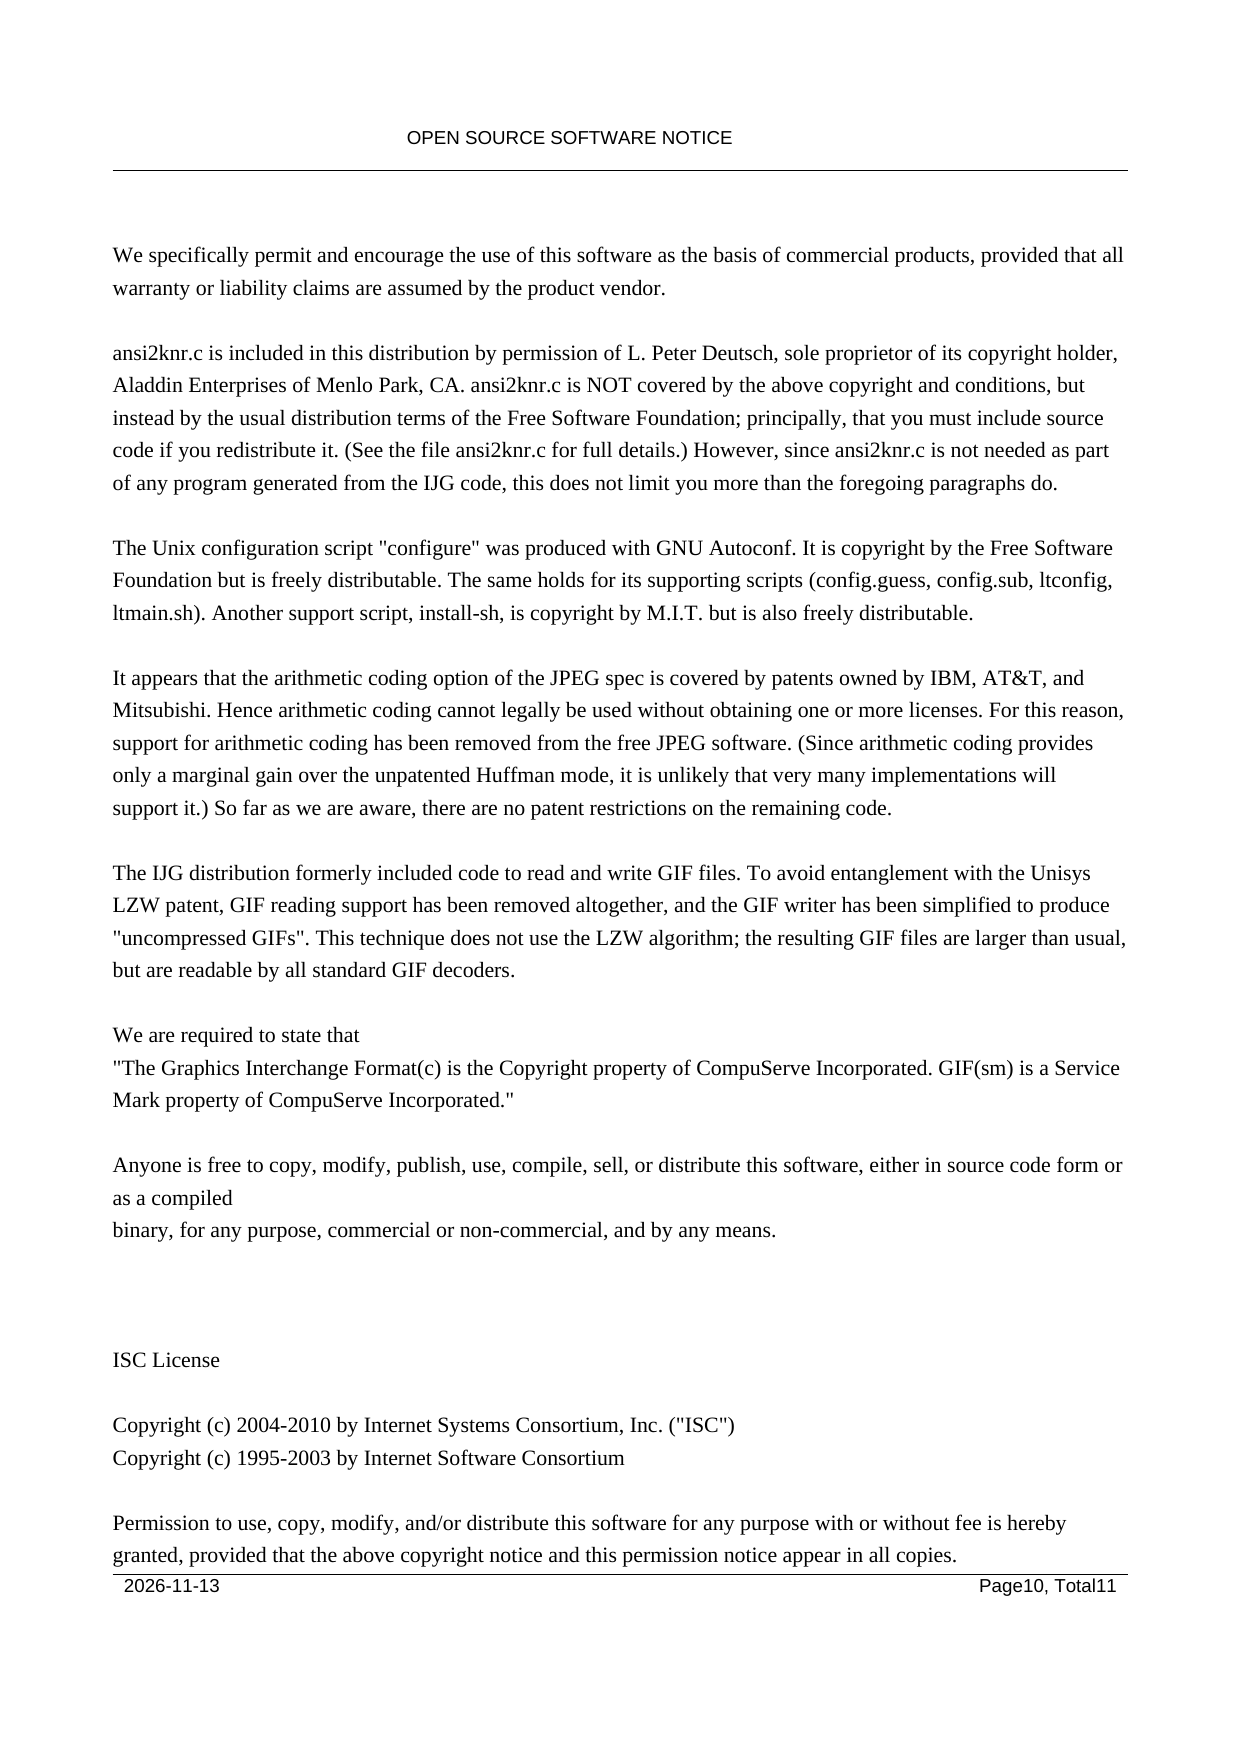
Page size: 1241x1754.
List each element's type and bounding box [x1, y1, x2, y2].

text [112, 206, 1128, 1571]
